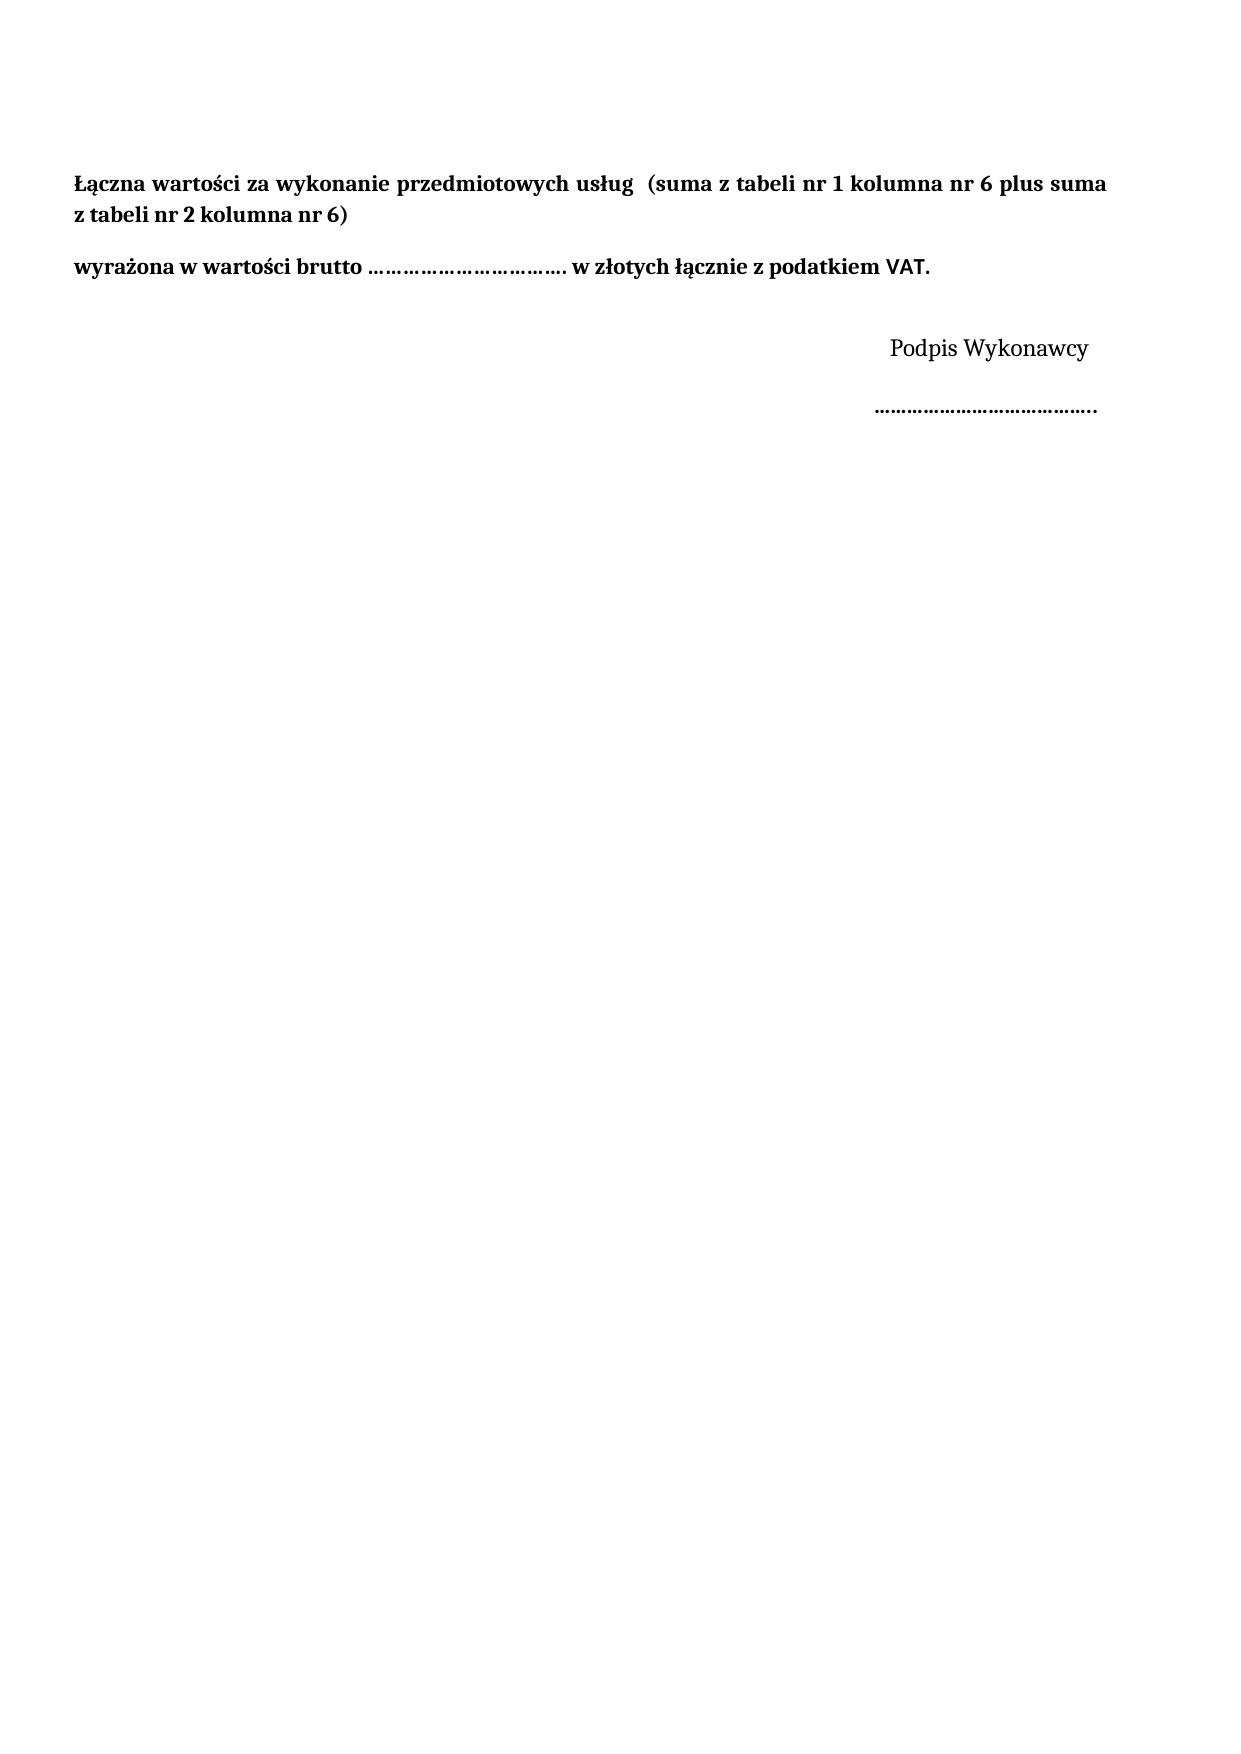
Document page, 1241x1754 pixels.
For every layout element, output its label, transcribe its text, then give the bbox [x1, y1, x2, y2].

text Łączna wartości za wykonanie przedmiotowych usług (suma z tabeli nr 1 kolumna nr 6 plus suma z tabeli nr 2 kolumna nr 6) [74, 171, 1122, 228]
text Podpis Wykonawcy [148, 334, 1122, 363]
text ………………………………….. [148, 392, 1122, 420]
text wyrażona w wartości brutto ……………………………. w złotych łącznie z podatkiem VAT. [74, 252, 1122, 280]
